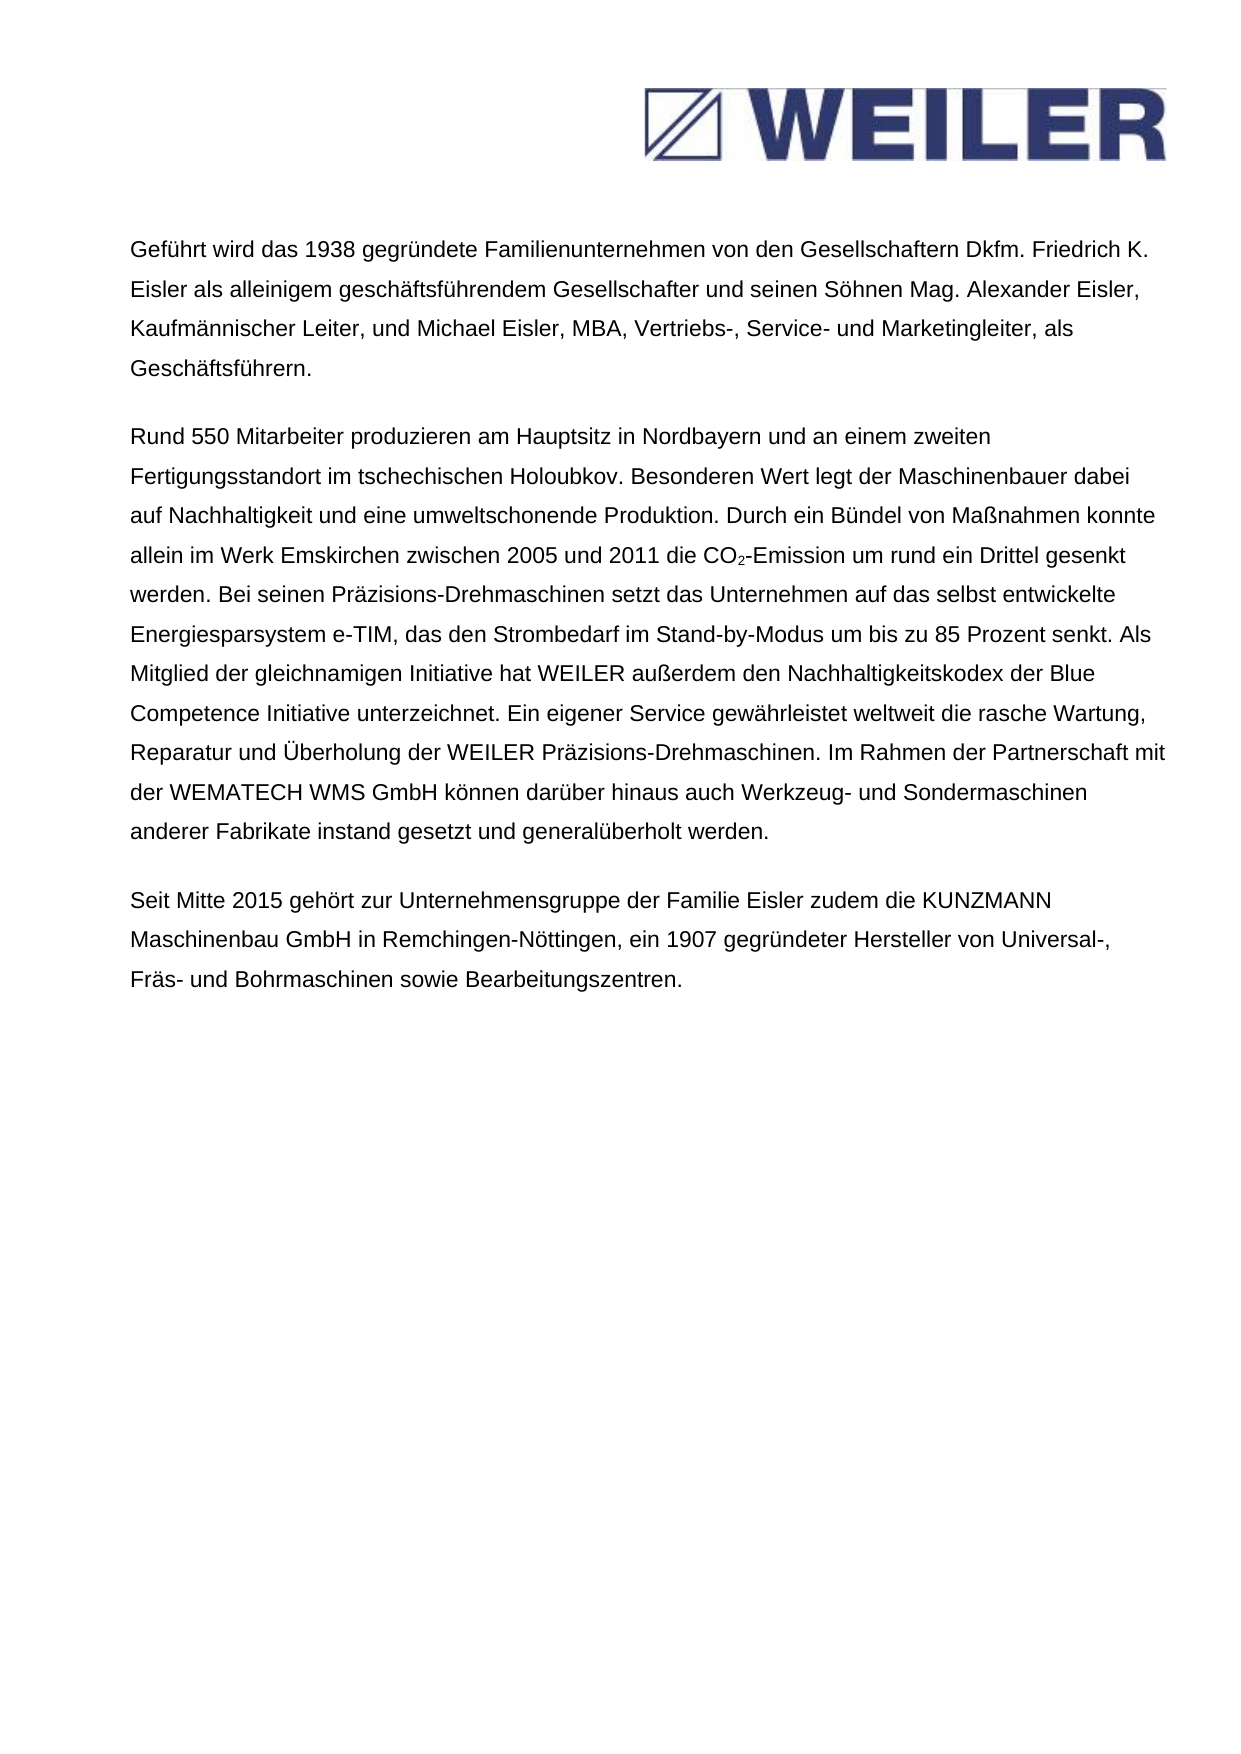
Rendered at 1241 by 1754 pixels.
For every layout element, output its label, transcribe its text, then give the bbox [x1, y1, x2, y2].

picture [644, 88, 1167, 161]
text Seit Mitte 2015 gehört zur Unternehmensgruppe der Familie Eisler zudem die KUNZMANN Maschinenbau GmbH in Remchingen-Nöttingen, ein 1907 gegründeter Hersteller von Universal-, Fräs- und Bohrmaschinen sowie Bearbeitungszentren. [130, 887, 1167, 992]
text Geführt wird das 1938 gegründete Familienunternehmen von den Gesellschaftern Dkfm. Friedrich K. Eisler als alleinigem geschäftsführendem Gesellschafter und seinen Söhnen Mag. Alexander Eisler, Kaufmännischer Leiter, und Michael Eisler, MBA, Vertriebs-, Service- und Marketingleiter, als Geschäftsführern. [130, 236, 1167, 381]
text Rund 550 Mitarbeiter produzieren am Hauptsitz in Nordbayern und an einem zweiten Fertigungsstandort im tschechischen Holoubkov. Besonderen Wert legt der Maschinenbauer dabei auf Nachhaltigkeit und eine umweltschonende Produktion. Durch ein Bündel von Maßnahmen konnte allein im Werk Emskirchen zwischen 2005 und 2011 die CO2-Emission um rund ein Drittel gesenkt werden. Bei seinen Präzisions-Drehmaschinen setzt das Unternehmen auf das selbst entwickelte Energiesparsystem e-TIM, das den Strombedarf im Stand-by-Modus um bis zu 85 Prozent senkt. Als Mitglied der gleichnamigen Initiative hat WEILER außerdem den Nachhaltigkeitskodex der Blue Competence Initiative unterzeichnet. Ein eigener Service gewährleistet weltweit die rasche Wartung, Reparatur und Überholung der WEILER Präzisions-Drehmaschinen. Im Rahmen der Partnerschaft mit der WEMATECH WMS GmbH können darüber hinaus auch Werkzeug- und Sondermaschinen anderer Fabrikate instand gesetzt und generalüberholt werden. [130, 423, 1167, 844]
